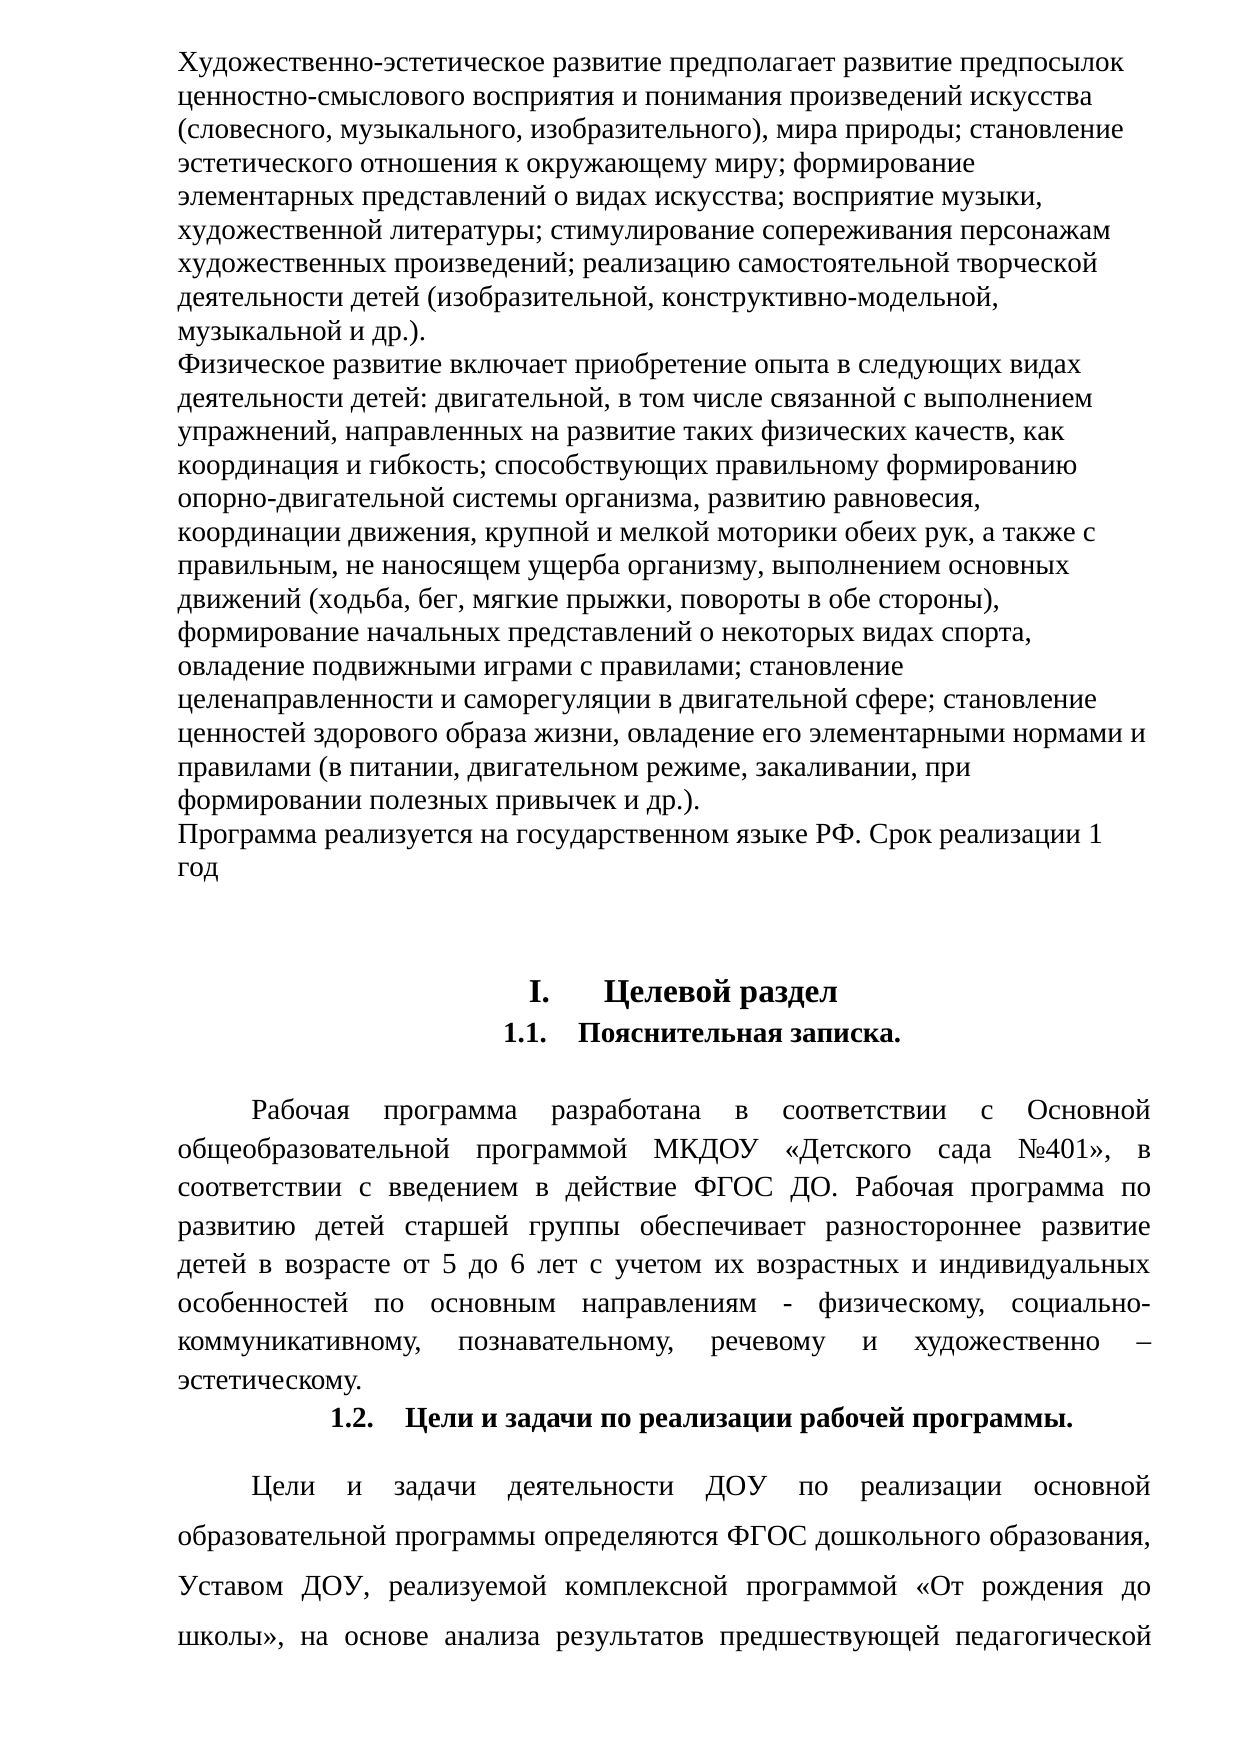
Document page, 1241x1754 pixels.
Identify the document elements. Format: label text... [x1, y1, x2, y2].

text Программа реализуется на государственном языке РФ. Срок реализации 1 год [177, 816, 1152, 883]
list Пояснительная записка. [252, 1015, 1152, 1049]
text правильным, не наносящем ущерба организму, выполнением основных [177, 547, 1152, 581]
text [177, 1468, 1152, 1652]
text художественных произведений; реализацию самостоятельной творческой [177, 246, 1152, 279]
text деятельности детей (изобразительной, конструктивно-модельной, [177, 279, 1152, 313]
text координация и гибкость; способствующих правильному формированию [177, 447, 1152, 480]
text координации движения, крупной и мелкой моторики обеих рук, а также с [177, 514, 1152, 547]
text формирование начальных представлений о некоторых видах спорта, [177, 614, 1152, 648]
text ценностей здорового образа жизни, овладение его элементарными нормами и [177, 715, 1152, 749]
text ценностно-смыслового восприятия и понимания произведений искусства [177, 78, 1152, 111]
text упражнений, направленных на развитие таких физических качеств, как [177, 413, 1152, 447]
text правилами (в питании, двигательном режиме, закаливании, при [177, 749, 1152, 782]
text (словесного, музыкального, изобразительного), мира природы; становление [177, 111, 1152, 145]
text формировании полезных привычек и др.). [177, 782, 1152, 816]
text деятельности детей: двигательной, в том числе связанной с выполнением [177, 380, 1152, 413]
list Целевой раздел [215, 971, 1152, 1009]
text элементарных представлений о видах искусства; восприятие музыки, [177, 178, 1152, 212]
list Цели и задачи по реализации рабочей программы. [252, 1401, 1152, 1434]
text овладение подвижными играми с правилами; становление [177, 648, 1152, 682]
text опорно-двигательной системы организма, развитию равновесия, [177, 480, 1152, 514]
text Рабочая программа разработана в соответствии с Основной общеобразовательной программой МКДОУ «Детского сада №401», в соответствии с введением в действие ФГОС ДО. Рабочая программа по развитию детей старшей группы обеспечивает разностороннее развитие детей в возрасте от 5 до 6 лет с учетом их возрастных и индивидуальных особенностей по основным направлениям - физическому, социально- коммуникативному, познавательному, речевому и художественно – эстетическому. [177, 1092, 1152, 1396]
text музыкальной и др.). [177, 313, 1152, 346]
text движений (ходьба, бег, мягкие прыжки, повороты в обе стороны), [177, 581, 1152, 614]
text Художественно-эстетическое развитие предполагает развитие предпосылок [177, 44, 1152, 78]
text эстетического отношения к окружающему миру; формирование [177, 145, 1152, 178]
text целенаправленности и саморегуляции в двигательной сфере; становление [177, 682, 1152, 715]
text Физическое развитие включает приобретение опыта в следующих видах [177, 346, 1152, 380]
text художественной литературы; стимулирование сопереживания персонажам [177, 212, 1152, 246]
